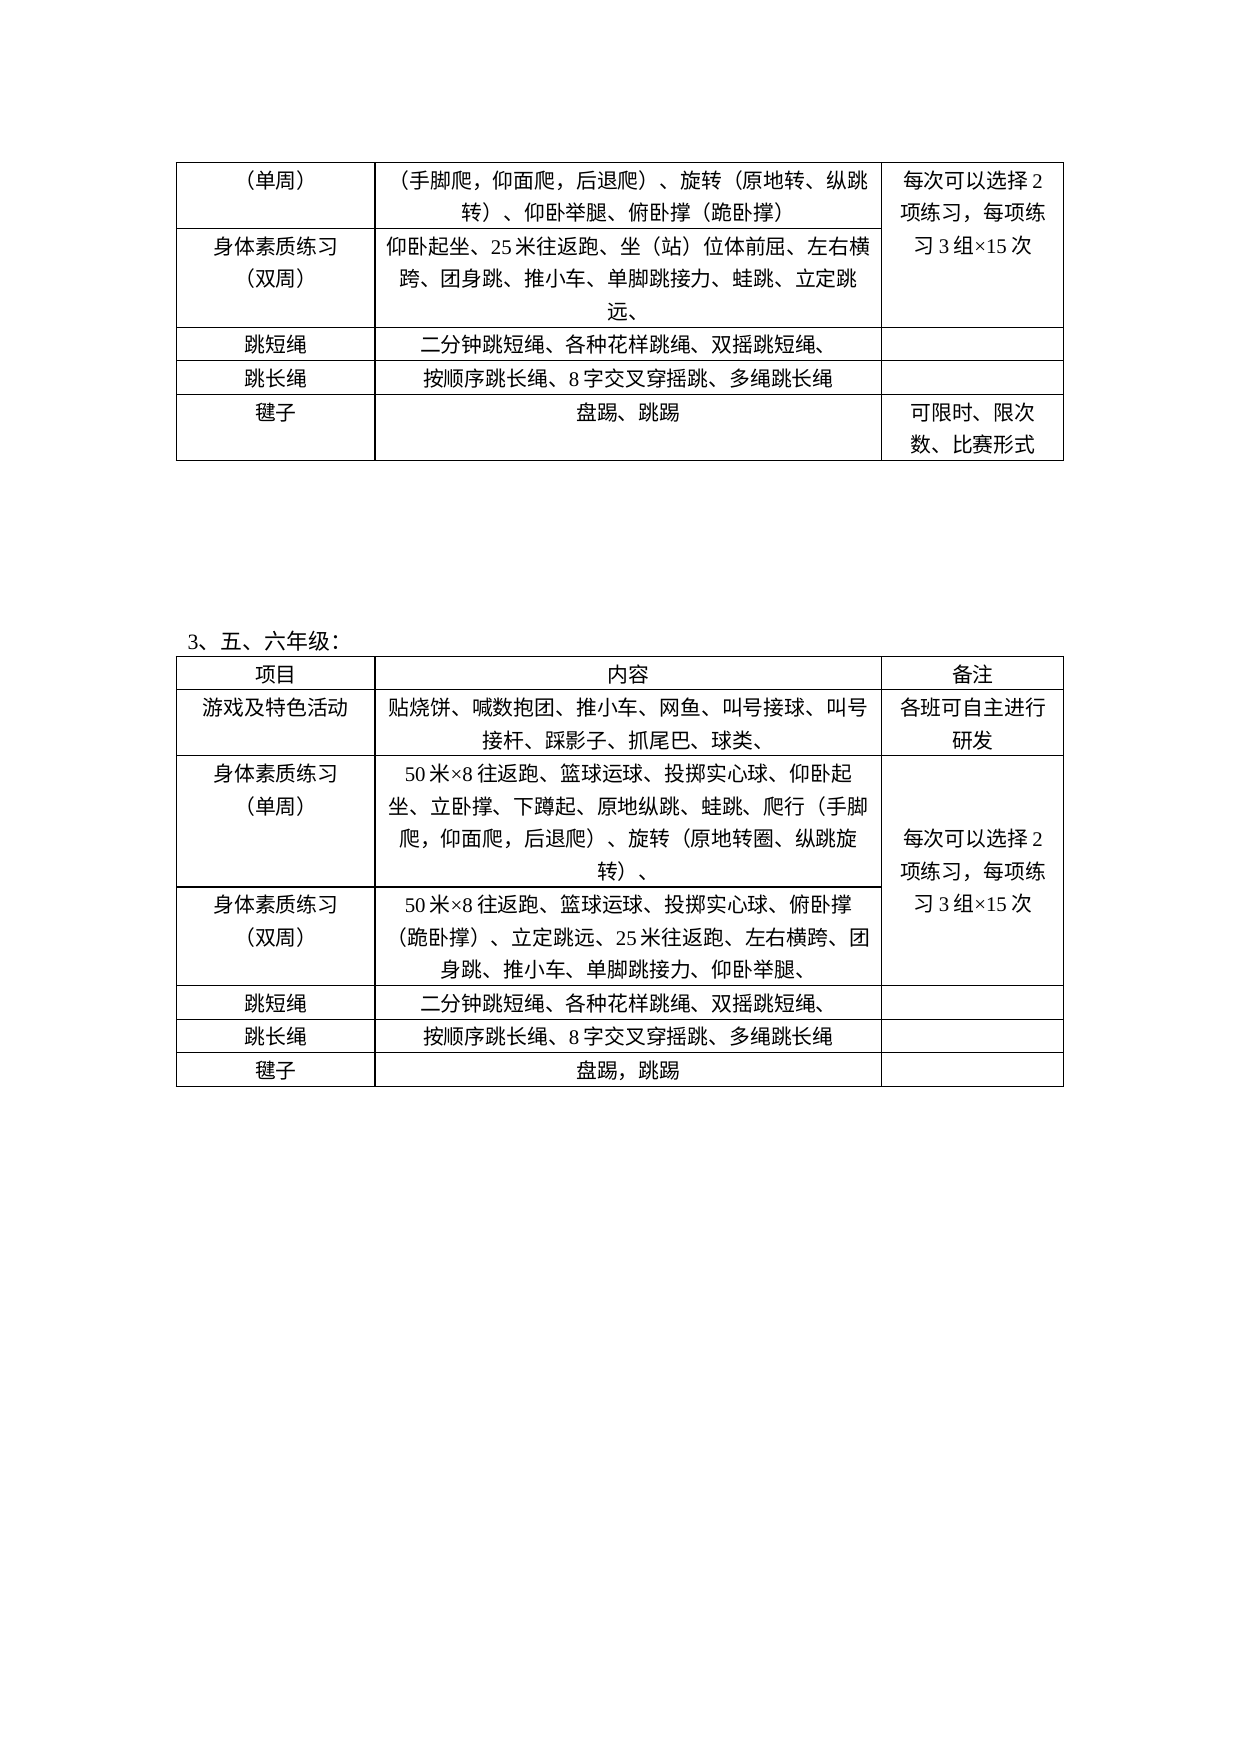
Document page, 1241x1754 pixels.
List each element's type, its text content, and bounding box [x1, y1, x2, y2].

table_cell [882, 163, 1063, 327]
table_cell 跳短绳 [177, 328, 374, 360]
table_cell ×8往返跑、篮球运球、投掷实心球、仰卧起坐、立卧撑、下蹲起、原地纵跳、蛙跳、爬行（手脚爬，仰面爬，后退爬）、旋转（原地转圈、纵跳旋转）、 [376, 756, 881, 886]
table_cell ×8往返跑、篮球运球、投掷实心球、俯卧撑（跪卧撑）、立定跳远、往返跑、左右横跨、团身跳、推小车、单脚跳接力、仰卧举腿、 [376, 888, 881, 985]
table_cell 每次可以选择2项练习，每项练习3组×15次 [882, 756, 1063, 985]
table_cell 二分钟跳短绳、各种花样跳绳、双摇跳短绳、 [376, 986, 881, 1018]
table_cell 跳短绳 [177, 986, 374, 1018]
table_cell 仰卧起坐、往返跑、坐（站）位体前屈、左右横跨、团身跳、推小车、单脚跳接力、蛙跳、立定跳远、 [376, 229, 881, 327]
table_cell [376, 163, 881, 228]
table_cell 贴烧饼、喊数抱团、推小车、网鱼、叫号接球、叫号接杆、踩影子、抓尾巴、球类、 [376, 690, 881, 755]
text 3、五、六年级： [187, 623, 1053, 656]
table_cell 身体素质练习 （双周） [177, 229, 374, 327]
table_cell 游戏及特色活动 [177, 690, 374, 755]
table_cell 按顺序跳长绳、8字交叉穿摇跳、多绳跳长绳 [376, 361, 881, 394]
table_cell [882, 1053, 1063, 1086]
table_header 项目 [177, 657, 374, 689]
table_cell 跳长绳 [177, 361, 374, 394]
table_cell 跳长绳 [177, 1020, 374, 1052]
table_cell [882, 986, 1063, 1018]
table_cell 各班可自主进行研发 [882, 690, 1063, 755]
table_cell 可限时、限次数、比赛形式 [882, 395, 1063, 460]
table_cell 盘踢，跳踢 [376, 1053, 881, 1086]
table_cell 盘踢、跳踢 [376, 395, 881, 460]
table_cell [882, 361, 1063, 394]
table_cell 毽子 [177, 1053, 374, 1086]
table_cell 身体素质练习 （单周） [177, 163, 374, 228]
table_cell 按顺序跳长绳、8字交叉穿摇跳、多绳跳长绳 [376, 1020, 881, 1052]
table_cell 二分钟跳短绳、各种花样跳绳、双摇跳短绳、 [376, 328, 881, 360]
table_cell 身体素质练习 （单周） [177, 756, 374, 886]
table_cell [882, 1020, 1063, 1052]
table_header 内容 [376, 657, 881, 689]
table_cell 身体素质练习 （双周） [177, 888, 374, 985]
table_cell 毽子 [177, 395, 374, 460]
table_header 备注 [882, 657, 1063, 689]
table_cell [882, 328, 1063, 360]
